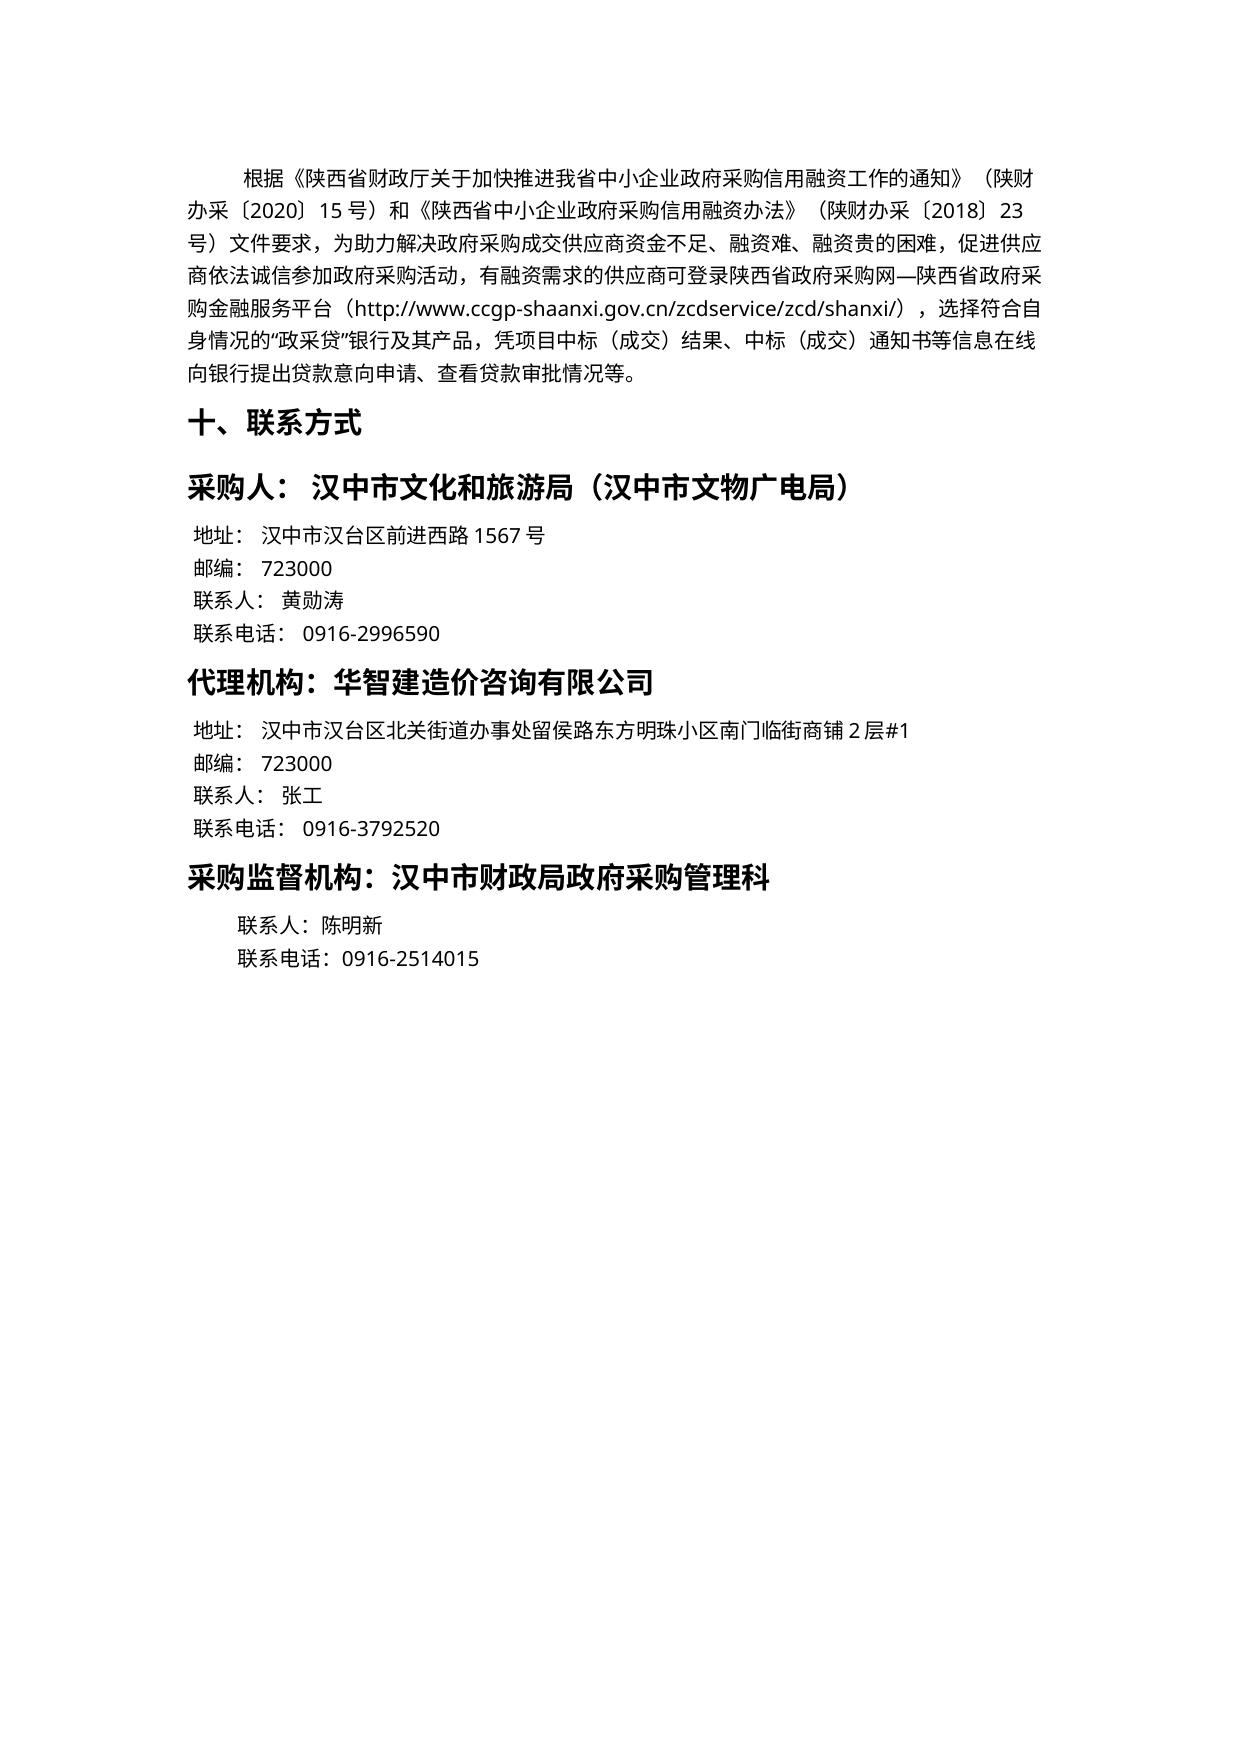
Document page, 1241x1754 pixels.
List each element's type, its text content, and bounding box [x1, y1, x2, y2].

text 地址： 汉中市汉台区前进西路1567号 [187, 519, 1053, 552]
text 根据《陕西省财政厅关于加快推进我省中小企业政府采购信用融资工作的通知》（陕财办采〔2020〕15 号）和《陕西省中小企业政府采购信用融资办法》（陕财办采〔2018〕23 号）文件要求，为助力解决政府采购成交供应商资金不足、融资难、融资贵的困难，促进供应商依法诚信参加政府采购活动，有融资需求的供应商可登录陕西省政府采购网—陕西省政府采购金融服务平台（http://www.ccgp-shaanxi.gov.cn/zcdservice/zcd/shanxi/），选择符合自身情况的“政采贷”银行及其产品，凭项目中标（成交）结果、中标（成交）通知书等信息在线向银行提出贷款意向申请、查看贷款审批情况等。 [187, 162, 1053, 389]
text 联系人： 张工 [187, 779, 1053, 812]
text 邮编： 723000 [187, 747, 1053, 779]
text 代理机构：华智建造价咨询有限公司 [187, 649, 1053, 714]
text 联系人：陈明新 [187, 909, 1053, 942]
text 联系人： 黄勋涛 [187, 584, 1053, 617]
text 联系电话： 0916-3792520 [187, 812, 1053, 844]
text 邮编： 723000 [187, 552, 1053, 584]
text 地址： 汉中市汉台区北关街道办事处留侯路东方明珠小区南门临街商铺2层#1 [187, 714, 1053, 747]
text 联系电话：0916-2514015 [187, 942, 1053, 974]
text 采购人： 汉中市文化和旅游局（汉中市文物广电局） [187, 454, 1053, 519]
text 采购监督机构：汉中市财政局政府采购管理科 [187, 844, 1053, 909]
text 十、联系方式 [187, 389, 1053, 454]
text 联系电话： 0916-2996590 [187, 617, 1053, 649]
